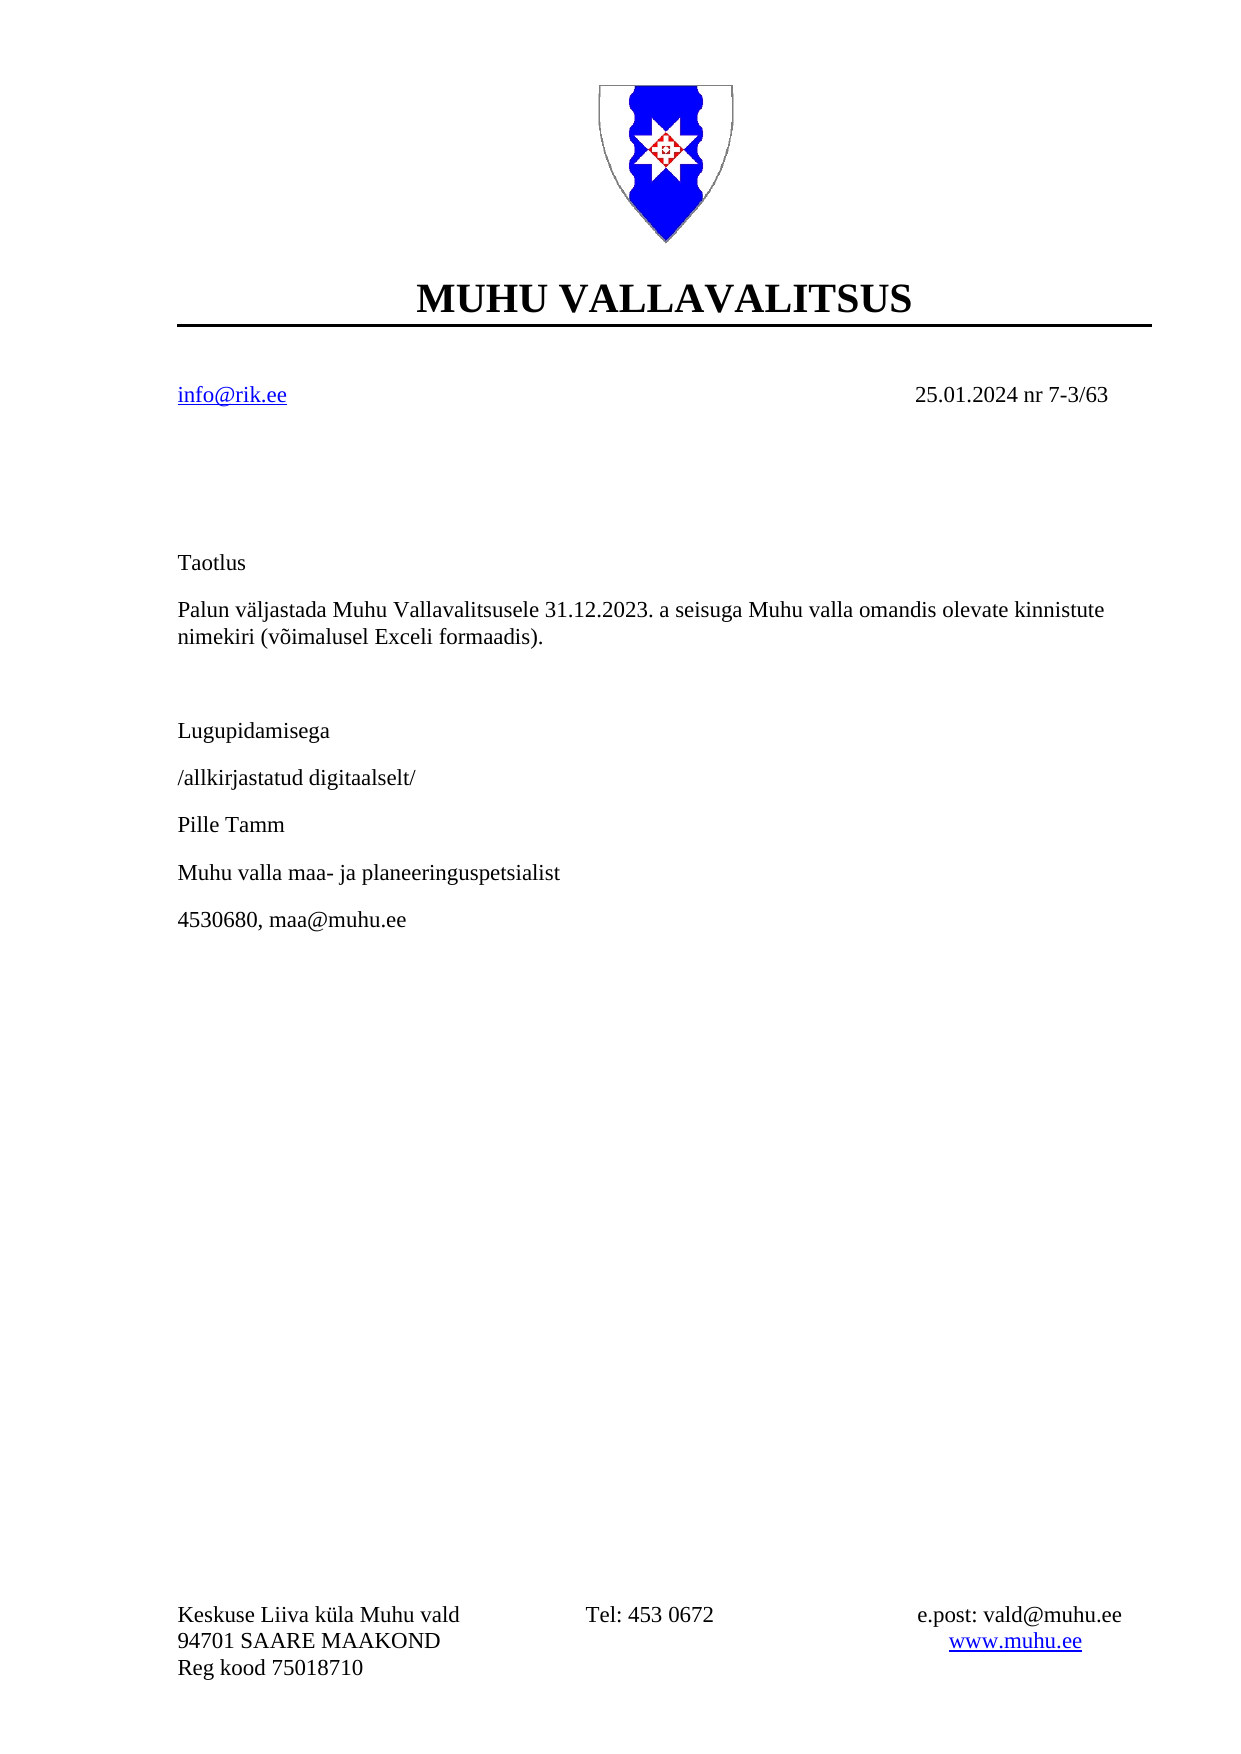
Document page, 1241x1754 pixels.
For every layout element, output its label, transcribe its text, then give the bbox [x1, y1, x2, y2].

text Lugupidamisega [177, 717, 1152, 743]
picture [585, 70, 744, 249]
text Palun väljastada Muhu Vallavalitsusele 31.12.2023. a seisuga Muhu valla omandis olevate kinnistute nimekiri (võimalusel Exceli formaadis). [177, 596, 1152, 649]
text Taotlus [177, 549, 1152, 576]
text /allkirjastatud digitaalselt/ [177, 764, 1152, 791]
text Pille Tamm [177, 811, 1152, 838]
text 4530680, maa@muhu.ee [177, 906, 1152, 932]
text MUHU VALLAVALITSUS [177, 274, 1152, 324]
text Muhu valla maa- ja planeeringuspetsialist [177, 859, 1152, 885]
text info@rik.ee 25.01.2024 nr 7-3/63 [177, 355, 1152, 434]
